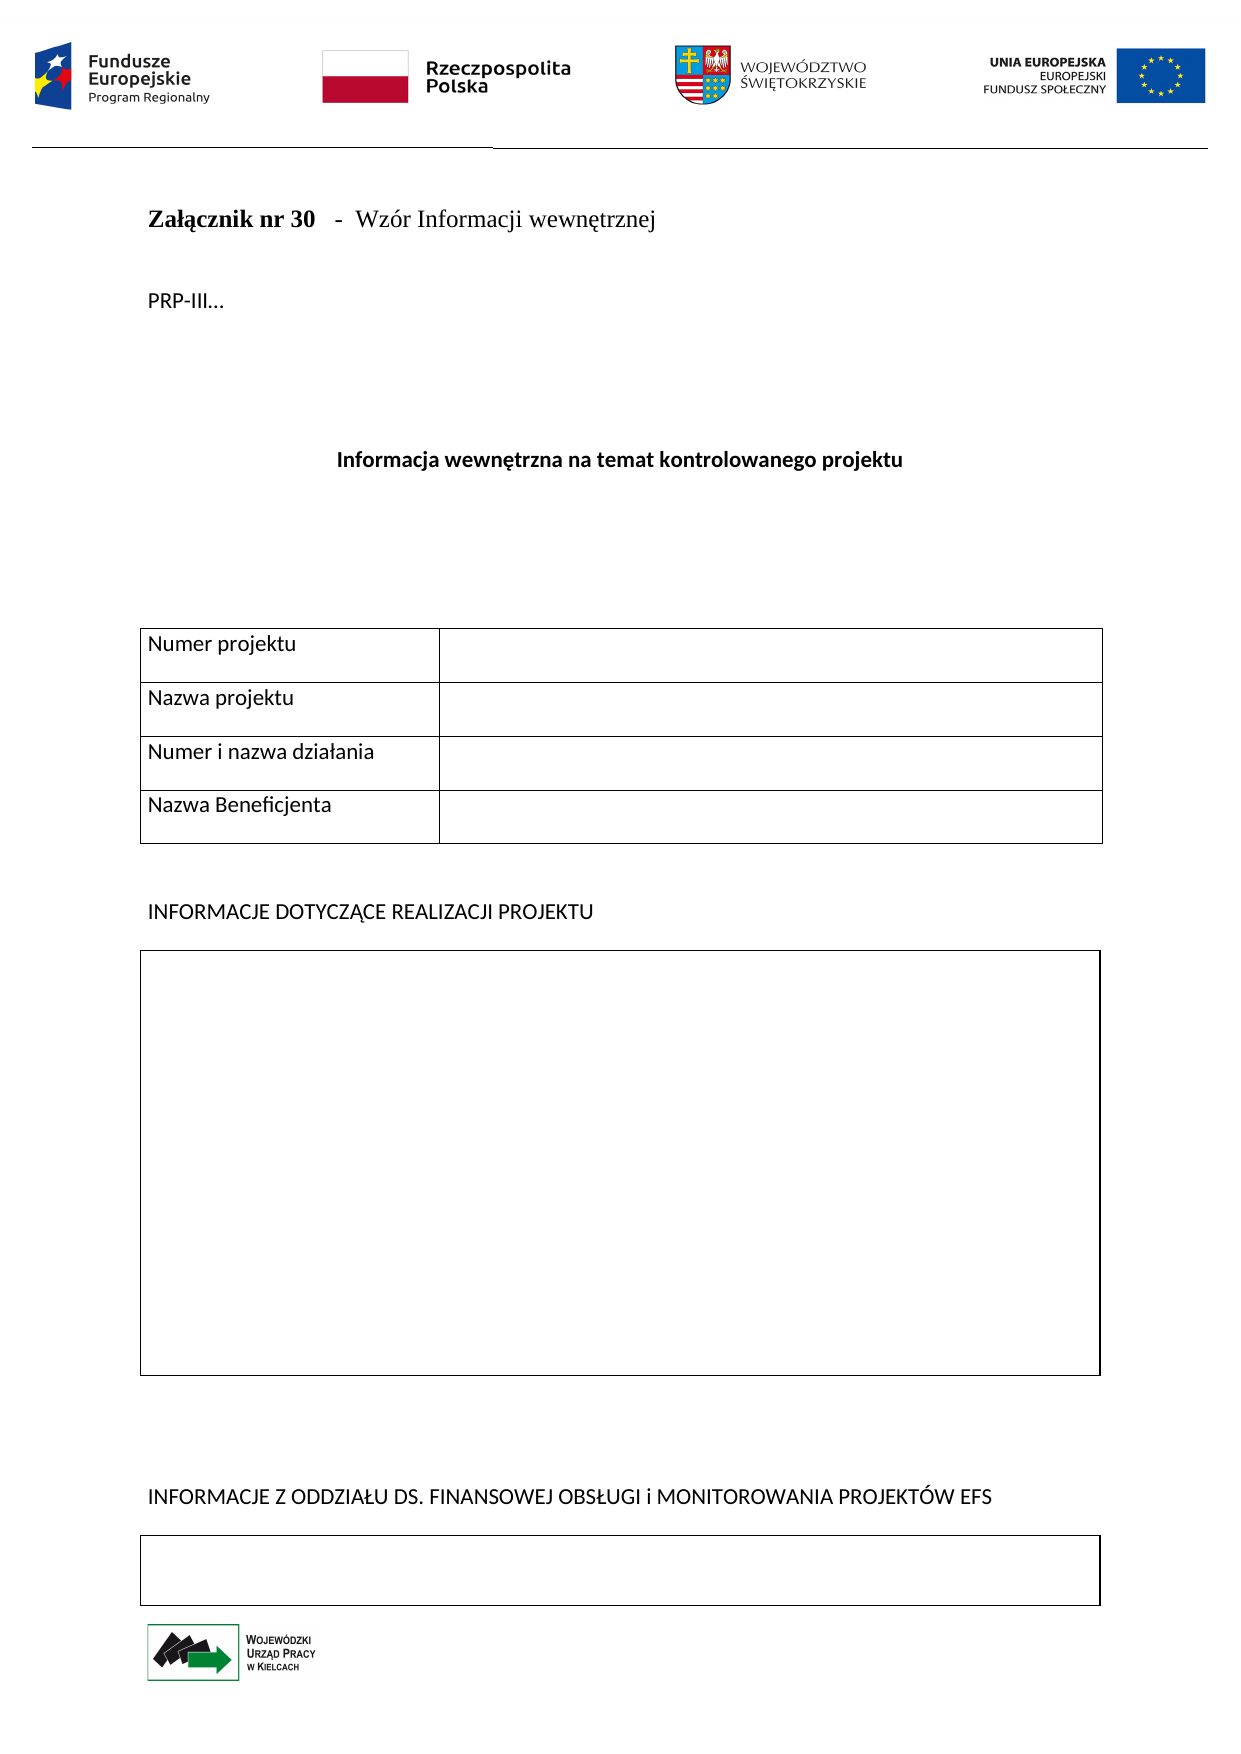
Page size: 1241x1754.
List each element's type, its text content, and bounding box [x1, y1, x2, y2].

table_header Numer projektu [141, 629, 439, 682]
table_header [141, 951, 1099, 1375]
table_cell [440, 737, 1102, 789]
picture [0, 1, 1241, 149]
table_cell Nazwa Beneficjenta [141, 791, 439, 843]
text PRP-III… [148, 286, 1093, 314]
text INFORMACJE DOTYCZĄCE REALIZACJI PROJEKTU [148, 897, 1093, 925]
table_header [141, 1536, 1099, 1605]
table_cell Nazwa projektu [141, 683, 439, 736]
text Załącznik nr 30 - Wzór Informacji wewnętrznej [148, 204, 1093, 233]
table_header [440, 629, 1102, 682]
text INFORMACJE Z ODDZIAŁU DS. FINANSOWEJ OBSŁUGI i MONITOROWANIA PROJEKTÓW EFS [148, 1482, 1093, 1510]
table_cell [440, 683, 1102, 736]
text Informacja wewnętrzna na temat kontrolowanego projektu [148, 445, 1093, 473]
table_cell [440, 791, 1102, 843]
table_cell Numer i nazwa działania [141, 737, 439, 789]
picture [147, 1624, 319, 1681]
